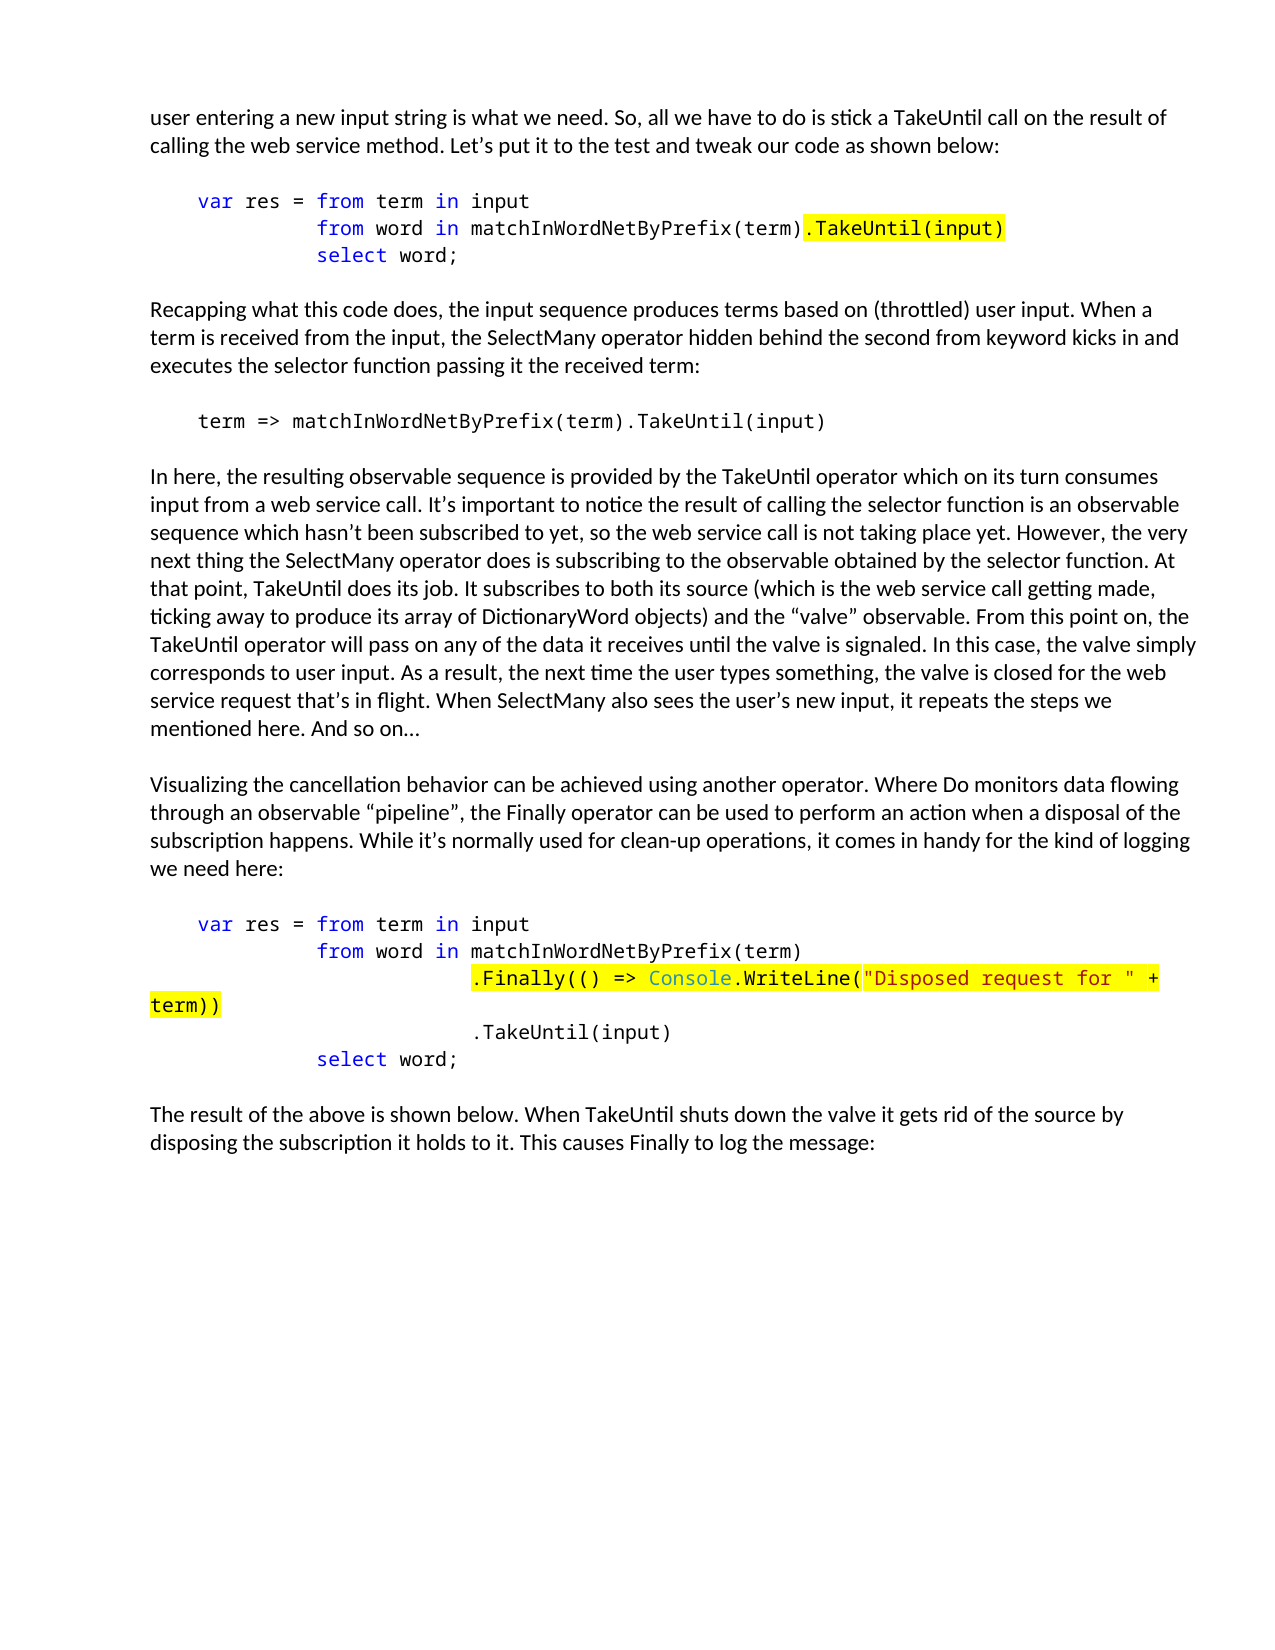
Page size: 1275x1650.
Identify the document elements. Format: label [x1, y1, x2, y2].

list [112, 103, 1200, 1184]
